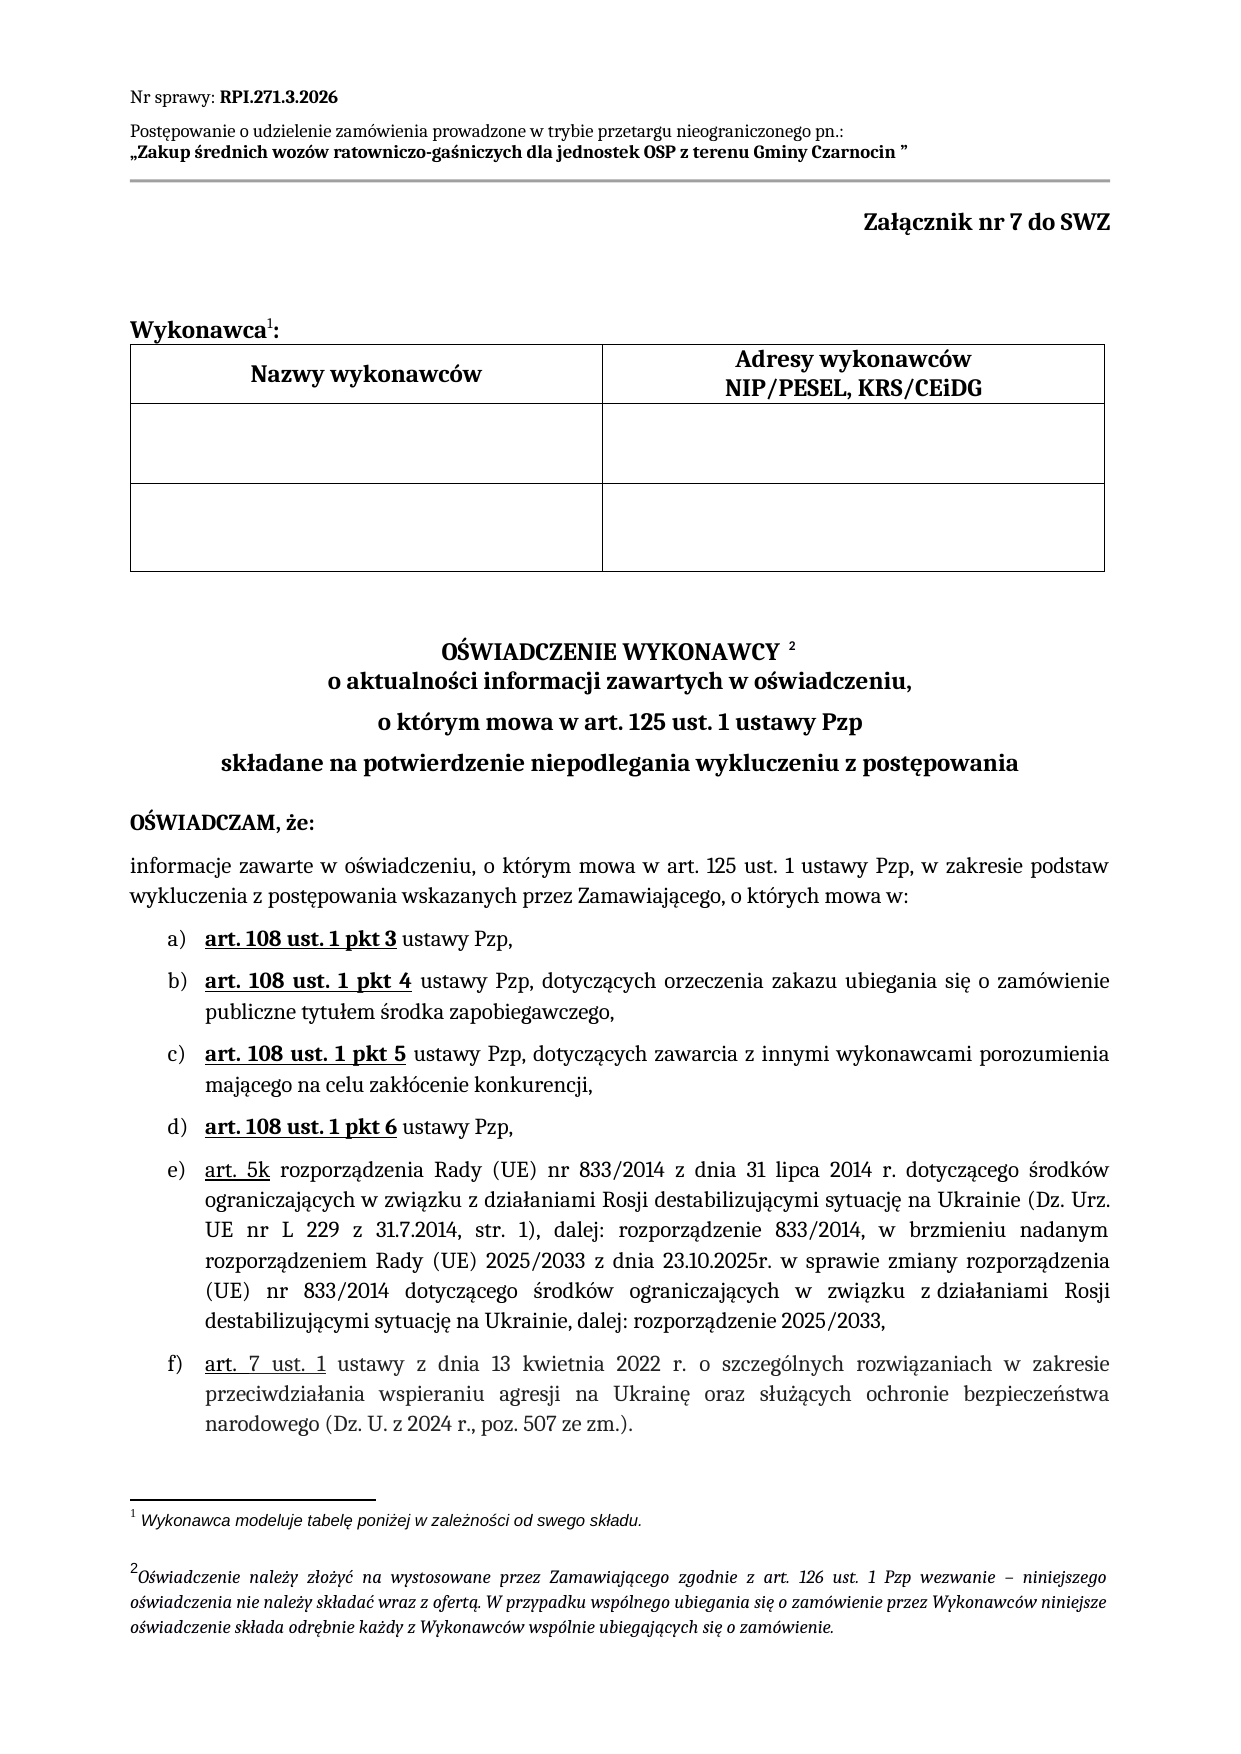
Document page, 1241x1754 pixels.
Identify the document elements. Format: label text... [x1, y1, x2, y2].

text o którym mowa w art. 125 ust. 1 ustawy Pzp [130, 708, 1110, 737]
text składane na potwierdzenie niepodlegania wykluczeniu z postępowania [130, 749, 1110, 778]
table_cell [131, 404, 602, 482]
table_header Nazwy wykonawców [131, 345, 602, 403]
table_header Adresy wykonawców NIP/PESEL, KRS/CEiDG [603, 345, 1104, 403]
text OŚWIADCZAM, że: [130, 810, 1110, 836]
list art. 108 ust. 1 pkt 3 ustawy Pzp, [167, 926, 1110, 952]
list art. 108 ust. 1 pkt 6 ustawy Pzp, [167, 1114, 1110, 1141]
table_cell [603, 404, 1104, 482]
text Wykonawca: [130, 316, 1110, 344]
text OŚWIADCZENIE WYKONAWCY o aktualności informacji zawartych w oświadczeniu, [130, 638, 1110, 695]
table_cell [131, 484, 602, 571]
list art. 5k rozporządzenia Rady (UE) nr 833/2014 z dnia 31 lipca 2014 r. dotyczącego środków ograniczających w związku z działaniami Rosji destabilizującymi sytuację na Ukrainie (Dz. Urz. UE nr L 229 z 31.7.2014, str. 1), dalej: rozporządzenie 833/2014, w brzmieniu nadanym rozporządzeniem Rady (UE) 2025/2033 z dnia 23.10.2025r. w sprawie zmiany rozporządzenia (UE) nr 833/2014 dotyczącego środków ograniczających w związku z działaniami Rosji destabilizującymi sytuację na Ukrainie, dalej: rozporządzenie 2025/2033, [167, 1157, 1110, 1334]
text Załącznik nr 7 do SWZ [130, 208, 1110, 237]
text informacje zawarte w oświadczeniu, o którym mowa w art. 125 ust. 1 ustawy Pzp, w zakresie podstaw wykluczenia z postępowania wskazanych przez Zamawiającego, o których mowa w: [130, 853, 1110, 909]
list art. 108 ust. 1 pkt 5 ustawy Pzp, dotyczących zawarcia z innymi wykonawcami porozumienia mającego na celu zakłócenie konkurencji, [167, 1041, 1110, 1098]
list art. 108 ust. 1 pkt 4 ustawy Pzp, dotyczących orzeczenia zakazu ubiegania się o zamówienie publiczne tytułem środka zapobiegawczego, [167, 968, 1110, 1025]
list art. 7 ust. 1 ustawy z dnia 13 kwietnia 2022 r. o szczególnych rozwiązaniach w zakresie przeciwdziałania wspieraniu agresji na Ukrainę oraz służących ochronie bezpieczeństwa narodowego (Dz. U. z 2024 r., poz. 507 ze zm.). [167, 1351, 1110, 1437]
table_cell [603, 484, 1104, 571]
